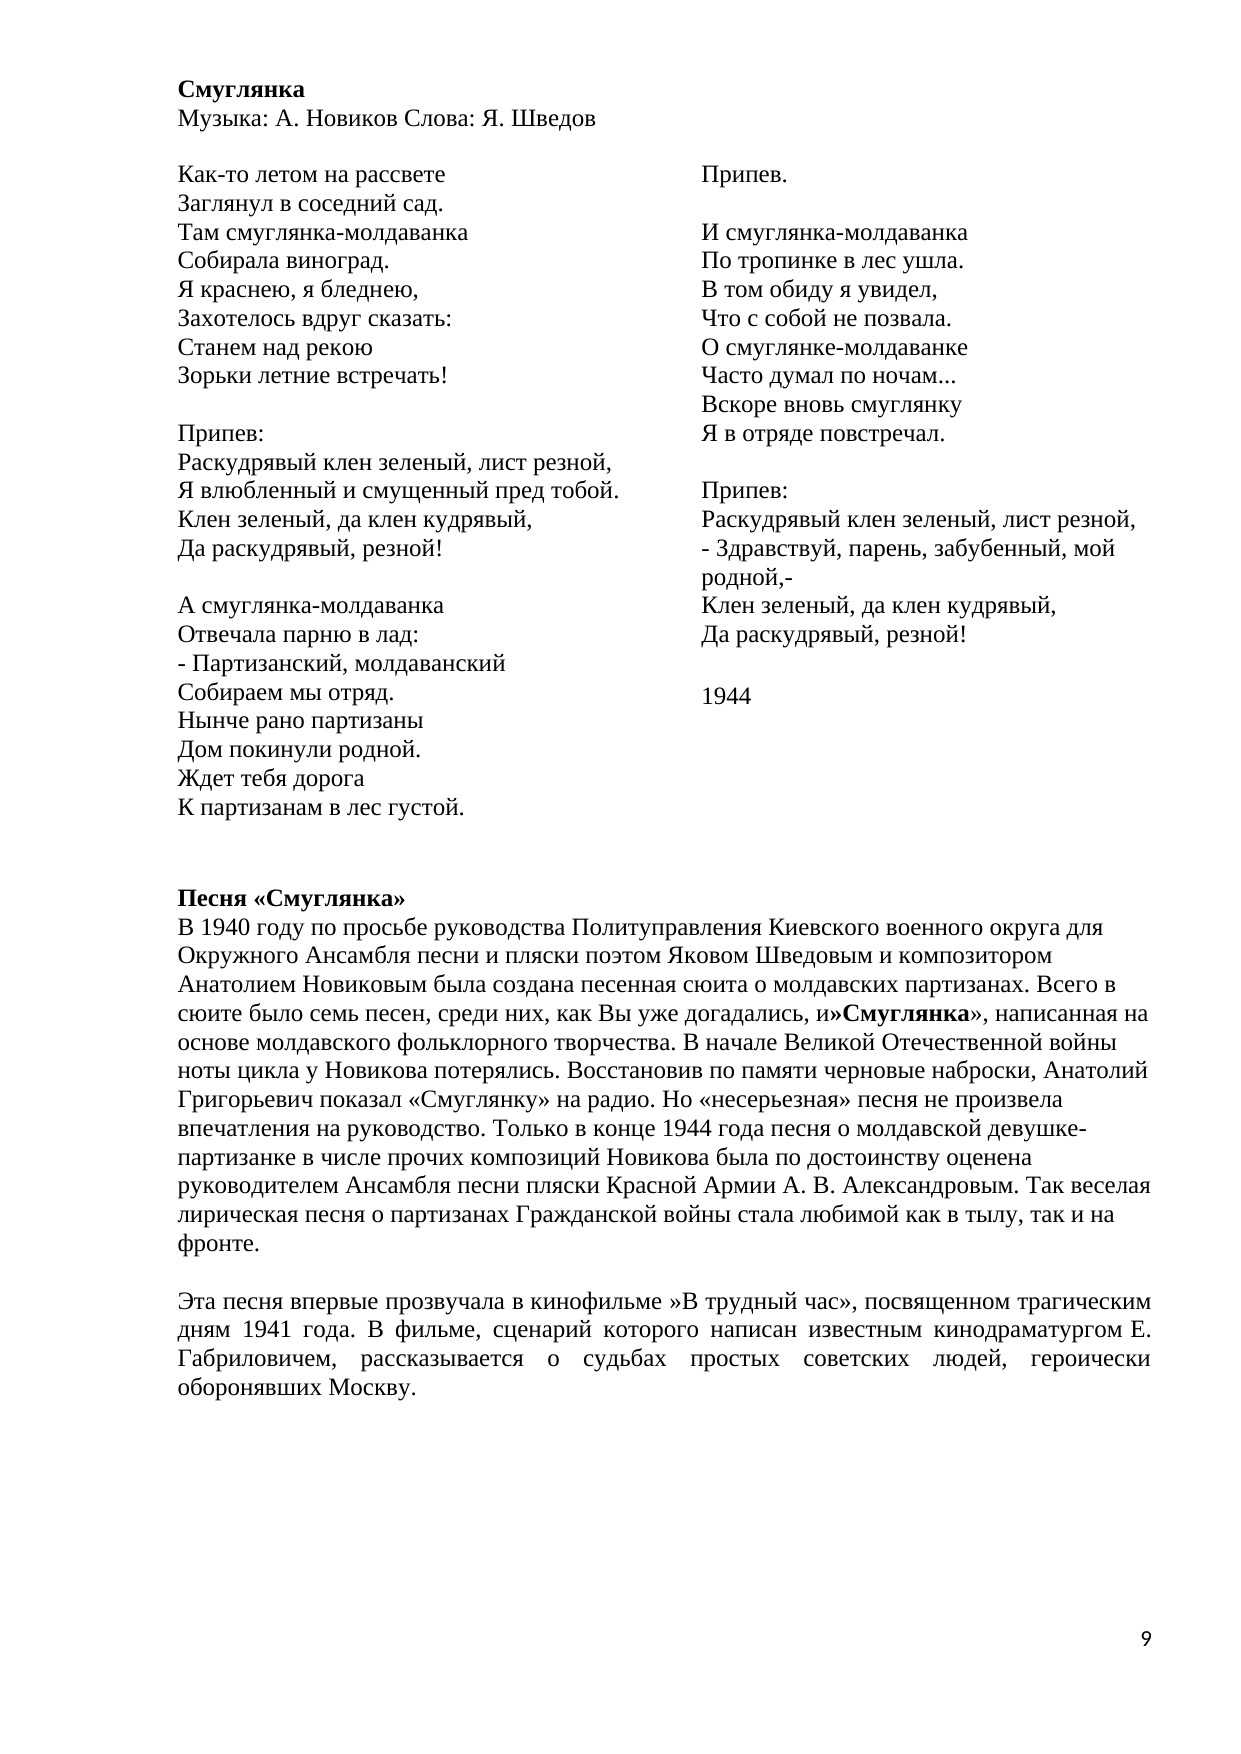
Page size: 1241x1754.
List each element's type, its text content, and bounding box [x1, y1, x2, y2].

text Ждет тебя дорога К партизанам в лес густой. [177, 763, 627, 849]
text Смуглянка Музыка: А. Новиков Слова: Я. Шведов [177, 74, 1152, 159]
text Как-то летом на рассвете Заглянул в соседний сад. Там смуглянка-молдаванка Собирала виноград. Я краснею, я бледнею, Захотелось вдруг сказать: Станем над рекою Зорьки летние встречать! Припев: Раскудрявый клен зеленый, лист резной, Я влюбленный и смущенный пред тобой. Клен зеленый, да клен кудрявый, Да раскудрявый, резной! А смуглянка-молдаванка Отвечала парню в лад: - Партизанский, молдаванский Собираем мы отряд. Нынче рано партизаны Дом покинули родной. [177, 159, 627, 763]
text 1944 [701, 648, 1152, 710]
text Эта песня впервые прозвучала в кинофильме »В трудный час», посвященном трагическим дням 1941 года. В фильме, сценарий которого написан известным кинодраматургом Е. Габриловичем, рассказывается о судьбах простых советских людей, героически оборонявших Москву. [177, 1286, 1152, 1401]
text Припев. И смуглянка-молдаванка По тропинке в лес ушла. В том обиду я увидел, Что с собой не позвала. О смуглянке-молдаванке Часто думал по ночам... Вскоре вновь смуглянку Я в отряде повстречал. Припев: Раскудрявый клен зеленый, лист резной, - Здравствуй, парень, забубенный, мой родной,- Клен зеленый, да клен кудрявый, Да раскудрявый, резной! [701, 159, 1152, 648]
text Песня «Смуглянка» В 1940 году по просьбе руководства Политуправления Киевского военного округа для Окружного Ансамбля песни и пляски поэтом Яковом Шведовым и композитором Анатолием Новиковым была создана песенная сюита о молдавских партизанах. Всего в сюите было семь песен, среди них, как Вы уже догадались, и»Смуглянка», написанная на основе молдавского фольклорного творчества. В начале Великой Отечественной войны ноты цикла у Новикова потерялись. Восстановив по памяти черновые наброски, Анатолий Григорьевич показал «Смуглянку» на радио. Но «несерьезная» песня не произвела впечатления на руководство. Только в конце 1944 года песня о молдавской девушке-партизанке в числе прочих композиций Новикова была по достоинству оценена руководителем Ансамбля песни пляски Красной Армии А. В. Александровым. Так веселая лирическая песня о партизанах Гражданской войны стала любимой как в тылу, так и на фронте. [177, 883, 1152, 1257]
